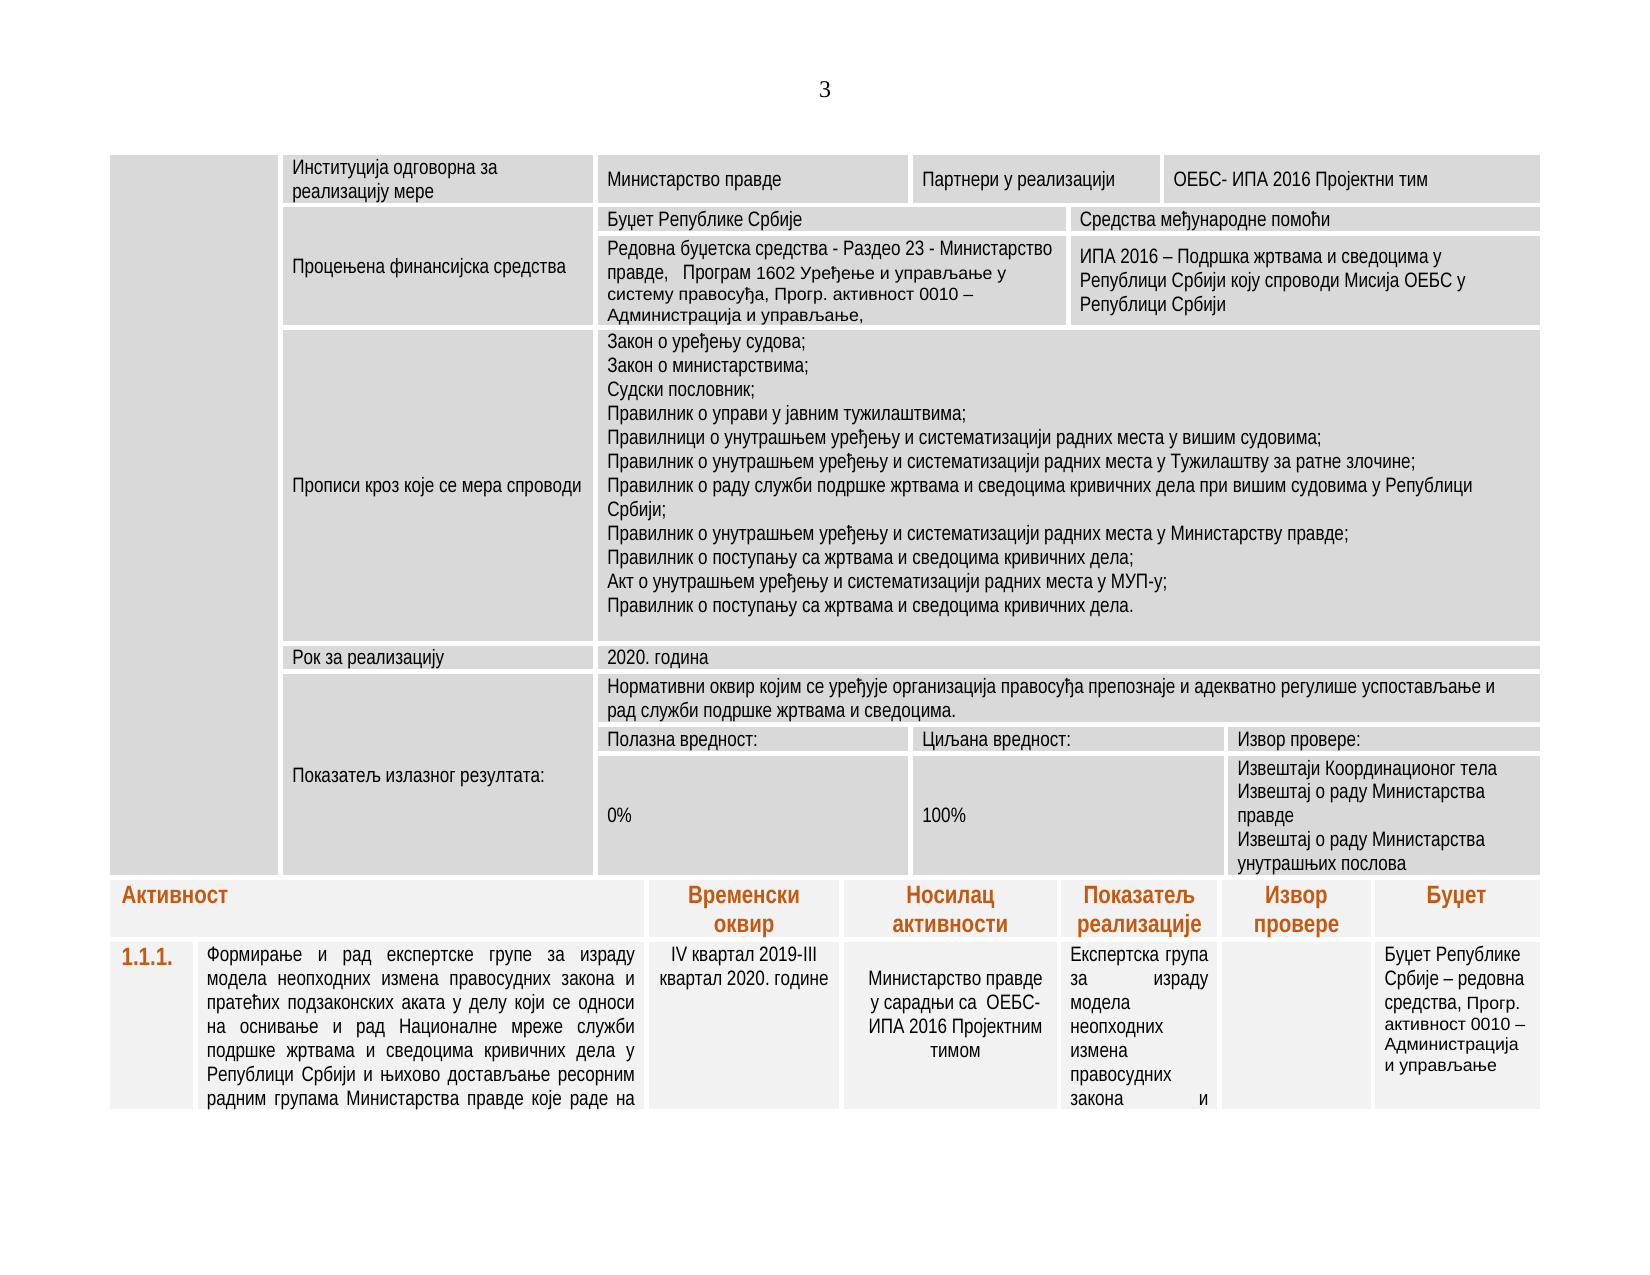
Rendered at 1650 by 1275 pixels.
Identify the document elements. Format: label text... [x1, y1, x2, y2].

table_cell 2020. година [598, 646, 1540, 669]
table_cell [649, 942, 839, 1109]
table_cell Прописи кроз које се мера спроводи [283, 330, 593, 641]
table_cell Буџет [1375, 880, 1540, 937]
table_cell Партнери у реализацији [913, 155, 1160, 203]
table_cell Извештаји Координационог тела Извештај о раду Министарства правде Извештај о раду Министарства унутрашњих послова [1228, 756, 1540, 875]
table_cell Временски оквир [649, 880, 839, 937]
table_cell 100% [913, 756, 1224, 875]
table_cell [844, 942, 1057, 1109]
table_cell ОЕБС- ИПА 2016 Пројектни тим [1164, 155, 1540, 203]
table_cell Показатељ реализације [1061, 880, 1217, 937]
table_cell Нормативни оквир којим се уређује организација правосуђа препознаје и адекватно регулише успостављање и рад служби подршке жртвама и сведоцима. [598, 674, 1540, 722]
table_cell Рок за реализацију [283, 646, 593, 669]
table_cell Процењена финансијска средства [283, 207, 593, 325]
table_cell ИПА 2016 – Подршка жртвама и сведоцима у Републици Србији коју спроводи Мисија ОЕБС у Републици Србији [1071, 236, 1540, 325]
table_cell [1375, 942, 1540, 1109]
table_cell Буџет Републике Србије [598, 207, 1066, 231]
table_cell [1222, 942, 1371, 1109]
table_cell Извор провере [1222, 880, 1371, 937]
table_cell 1.1.1. [110, 942, 193, 1109]
table_cell Показатељ излазног резултата: [283, 674, 593, 875]
table_cell Активност [110, 880, 644, 937]
table_cell Средства међународне помоћи [1071, 207, 1540, 231]
table_cell Редовна буџетска средства - Раздео 23 - Министарство правде, Програм 1602 Уређење и управљање у систему правосуђа, Прогр. активност 0010 – Администрација и управљање, [598, 236, 1066, 325]
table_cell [1061, 942, 1217, 1109]
table_cell Циљана вредност: [913, 727, 1224, 751]
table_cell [198, 942, 644, 1109]
table_cell Министарство правде [598, 155, 908, 203]
table_cell Полазна вредност: [598, 727, 908, 751]
table_cell Извор провере: [1228, 727, 1540, 751]
table_cell Институција одговорна за реализацију мере [283, 155, 593, 203]
table_cell Носилац активности [844, 880, 1057, 937]
table_cell 0% [598, 756, 908, 875]
table_cell Закон о уређењу судова; Закон о министарствима; Судски пословник; Правилник о управи у јавним тужилаштвима; Правилници о унутрашњем уређењу и систематизацији радних места у вишим судовима; Правилник о унутрашњем уређењу и систематизацији радних места у Тужилаштву за ратне злочине; Правилник о раду служби подршке жртвама и сведоцима кривичних дела при вишим судовима у Републици Србији; Правилник о унутрашњем уређењу и систематизацији радних места у Министарству правде; Правилник о поступању са жртвама и сведоцима кривичних дела; Акт о унутрашњем уређењу и систематизацији радних места у МУП-у; Правилник о поступању са жртвама и сведоцима кривичних дела. [598, 330, 1540, 641]
